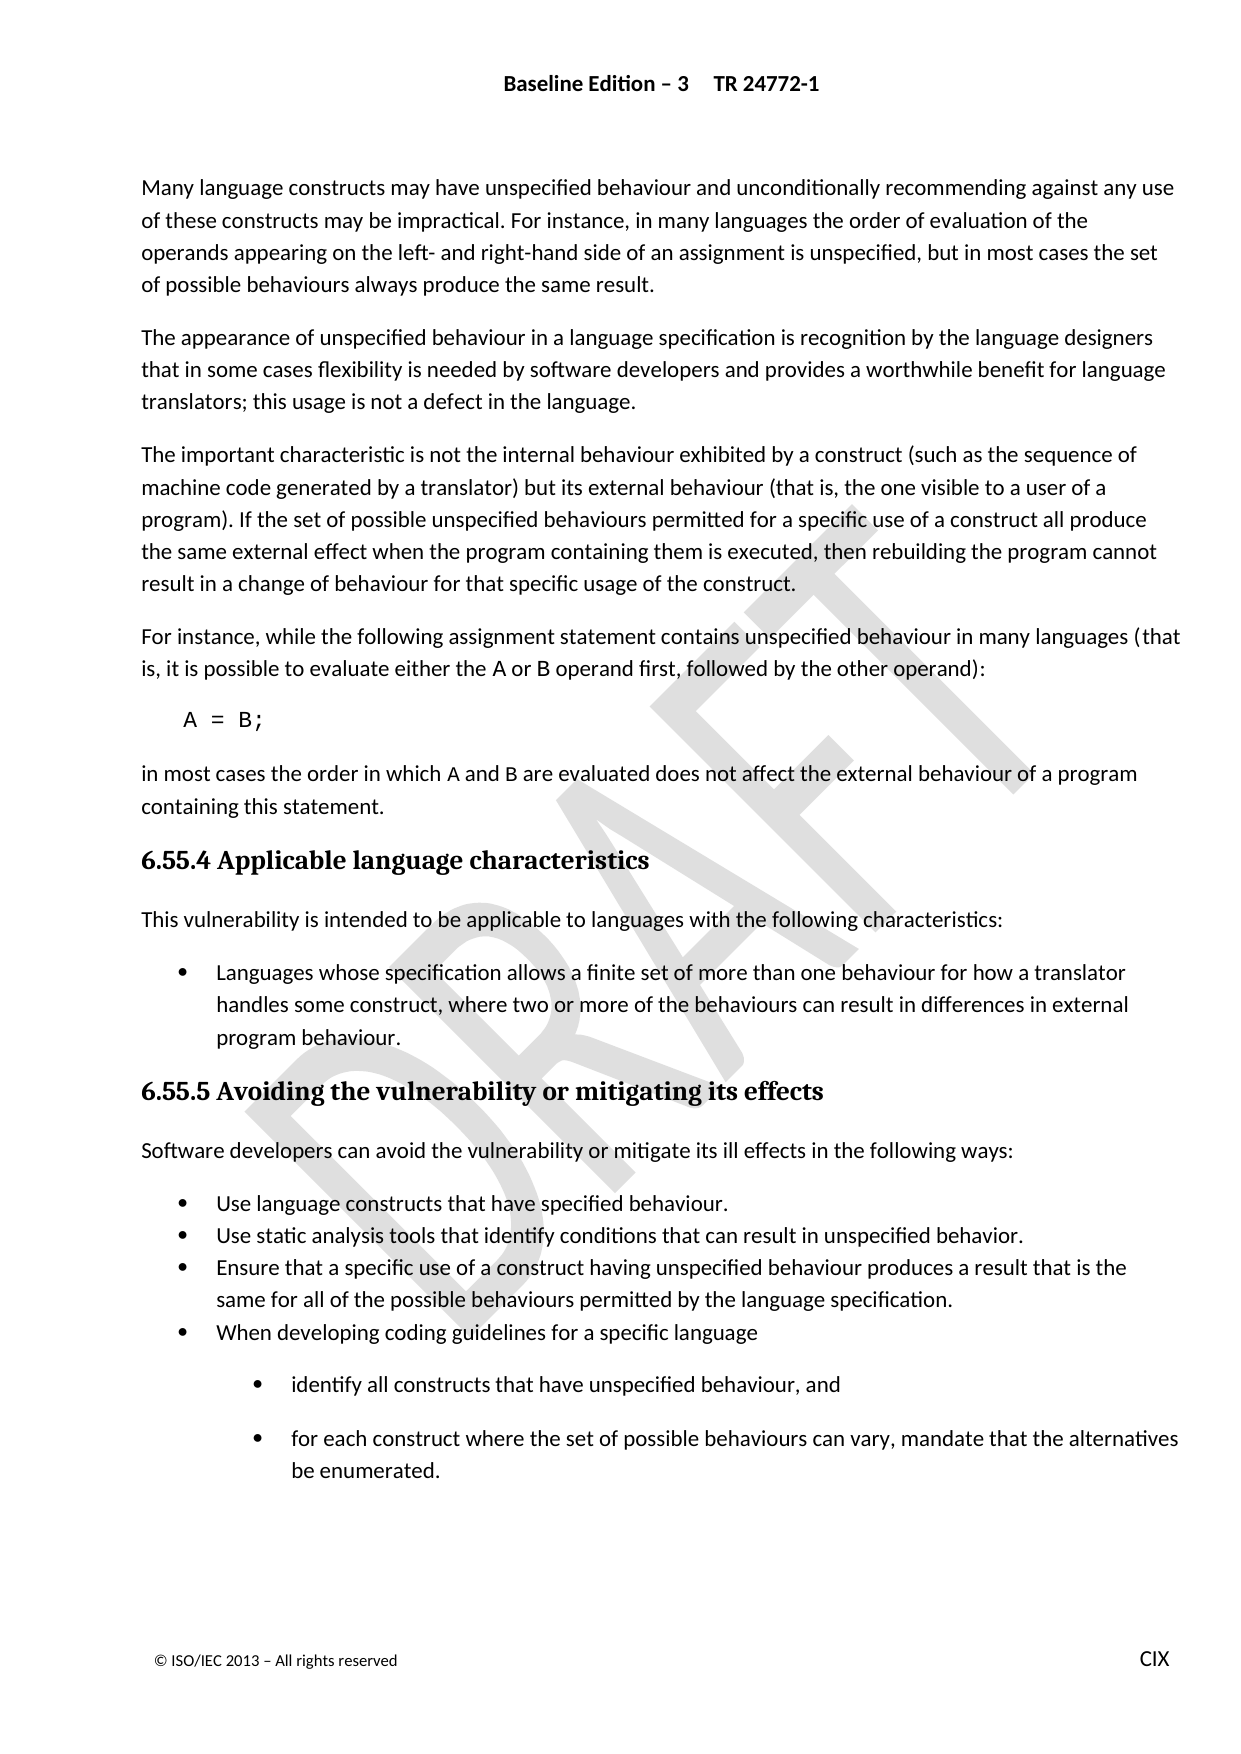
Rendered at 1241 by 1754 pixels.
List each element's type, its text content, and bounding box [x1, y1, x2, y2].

text For instance, while the following assignment statement contains unspecified behaviour in many languages (that is, it is possible to evaluate either the A or B operand first, followed by the other operand): [141, 622, 1182, 684]
text A = B; [183, 709, 1182, 735]
list When developing coding guidelines for a specific language [178, 1318, 1182, 1346]
list Use static analysis tools that identify conditions that can result in unspecified behavior. [178, 1221, 1182, 1249]
text This vulnerability is intended to be applicable to languages with the following characteristics: [141, 905, 1182, 933]
text The important characteristic is not the internal behaviour exhibited by a construct (such as the sequence of machine code generated by a translator) but its external behaviour (that is, the one visible to a user of a program). If the set of possible unspecified behaviours permitted for a specific use of a construct all produce the same external effect when the program containing them is executed, then rebuilding the program cannot result in a change of behaviour for that specific usage of the construct. [141, 441, 1182, 597]
subtitle 6.55.4 Applicable language characteristics [141, 845, 1182, 876]
text Many language constructs may have unspecified behaviour and unconditionally recommending against any use of these constructs may be impractical. For instance, in many languages the order of evaluation of the operands appearing on the left- and right-hand side of an assignment is unspecified, but in most cases the set of possible behaviours always produce the same result. [141, 173, 1182, 298]
list Ensure that a specific use of a construct having unspecified behaviour produces a result that is the same for all of the possible behaviours permitted by the language specification. [178, 1253, 1182, 1313]
list Use language constructs that have specified behaviour. [178, 1189, 1182, 1217]
list Languages whose specification allows a finite set of more than one behaviour for how a translator handles some construct, where two or more of the behaviours can result in differences in external program behaviour. [178, 958, 1182, 1051]
text Software developers can avoid the vulnerability or mitigate its ill effects in the following ways: [141, 1136, 1182, 1164]
list for each construct where the set of possible behaviours can vary, mandate that the alternatives be enumerated. [253, 1424, 1182, 1484]
list identify all constructs that have unspecified behaviour, and [253, 1371, 1182, 1399]
text in most cases the order in which A and B are evaluated does not affect the external behaviour of a program containing this statement. [141, 759, 1182, 820]
subtitle 6.55.5 Avoiding the vulnerability or mitigating its effects [141, 1076, 1182, 1107]
text The appearance of unspecified behaviour in a language specification is recognition by the language designers that in some cases flexibility is needed by software developers and provides a worthwhile benefit for language translators; this usage is not a defect in the language. [141, 323, 1182, 416]
